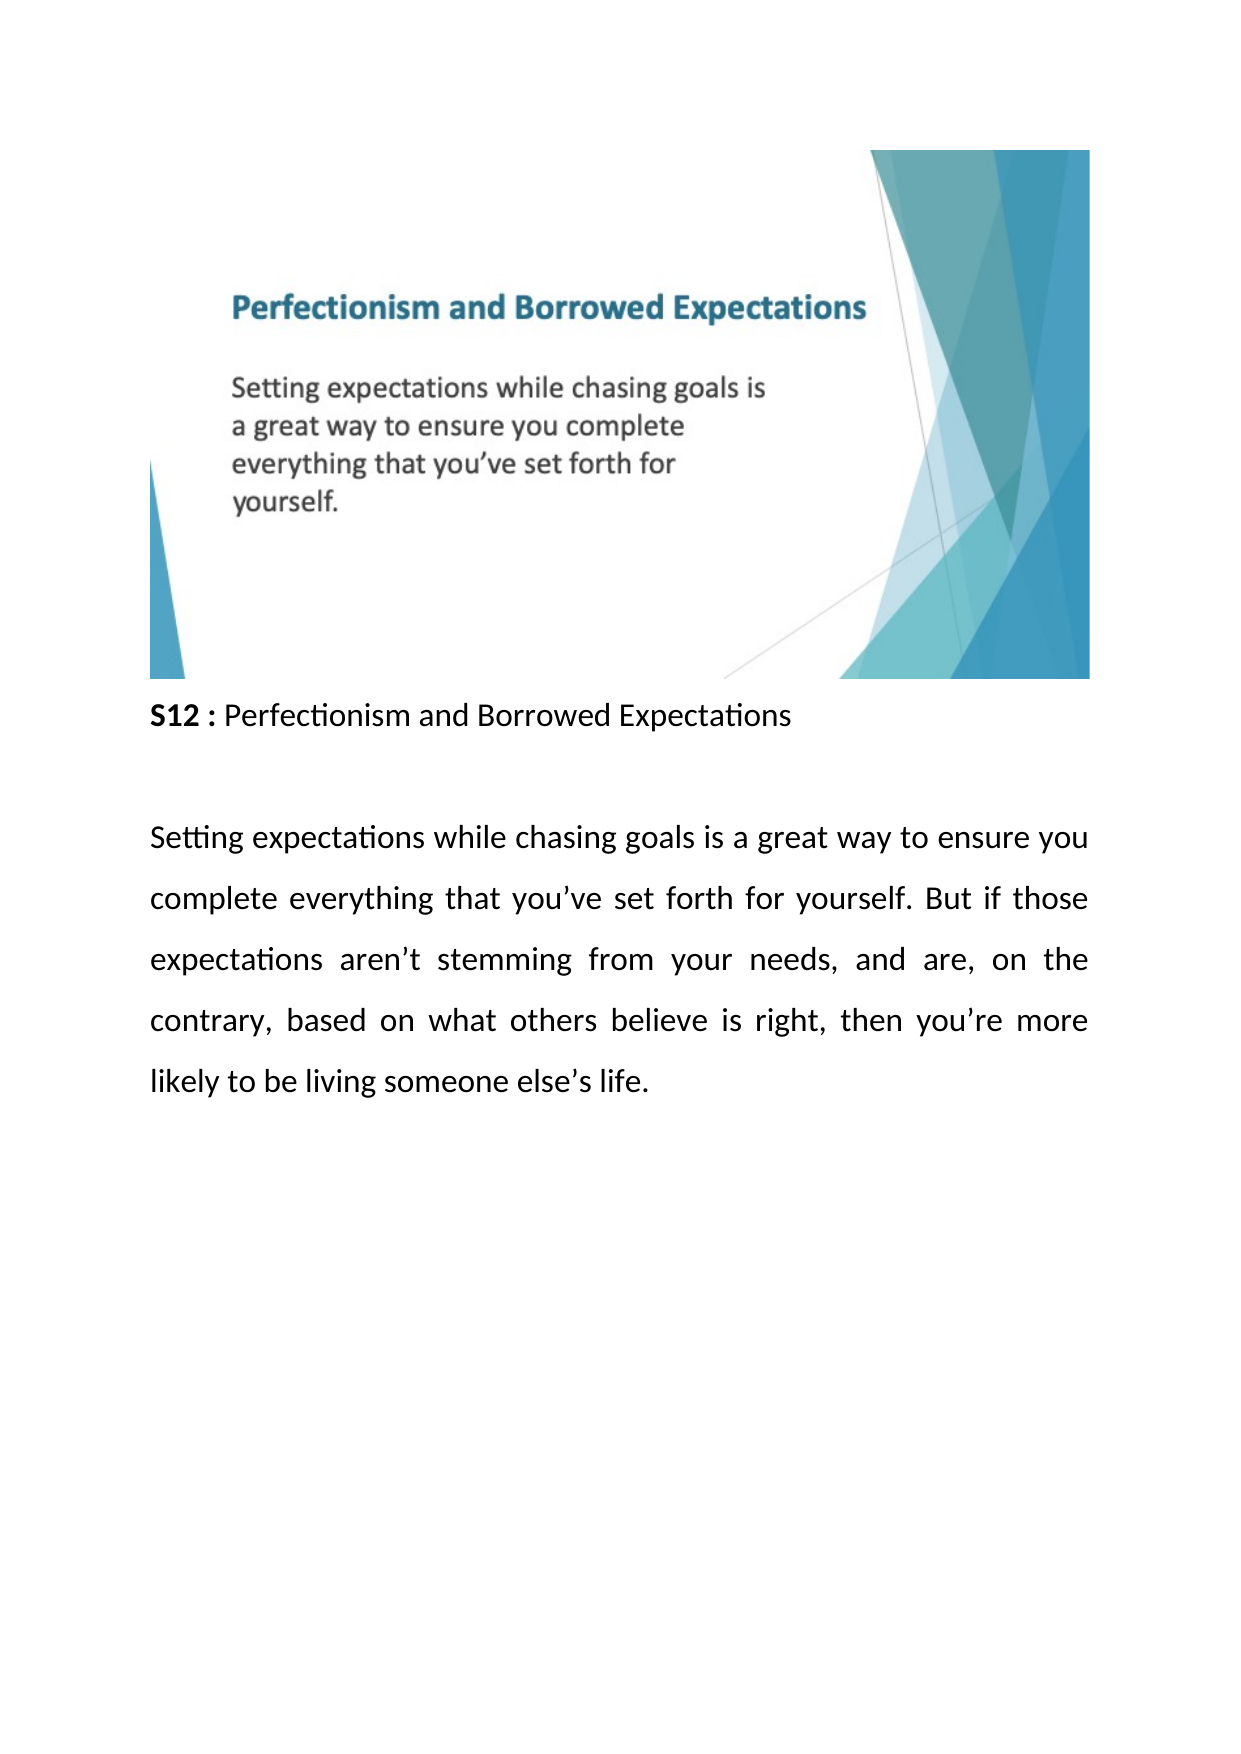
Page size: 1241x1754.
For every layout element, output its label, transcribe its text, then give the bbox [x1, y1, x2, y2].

text Setting expectations while chasing goals is a great way to ensure you complete everything that you’ve set forth for yourself. But if those expectations aren’t stemming from your needs, and are, on the contrary, based on what others believe is right, then you’re more likely to be living someone else’s life. [150, 816, 1090, 1101]
picture [150, 150, 1090, 679]
text S12 : Perfectionism and Borrowed Expectations [150, 694, 1090, 734]
